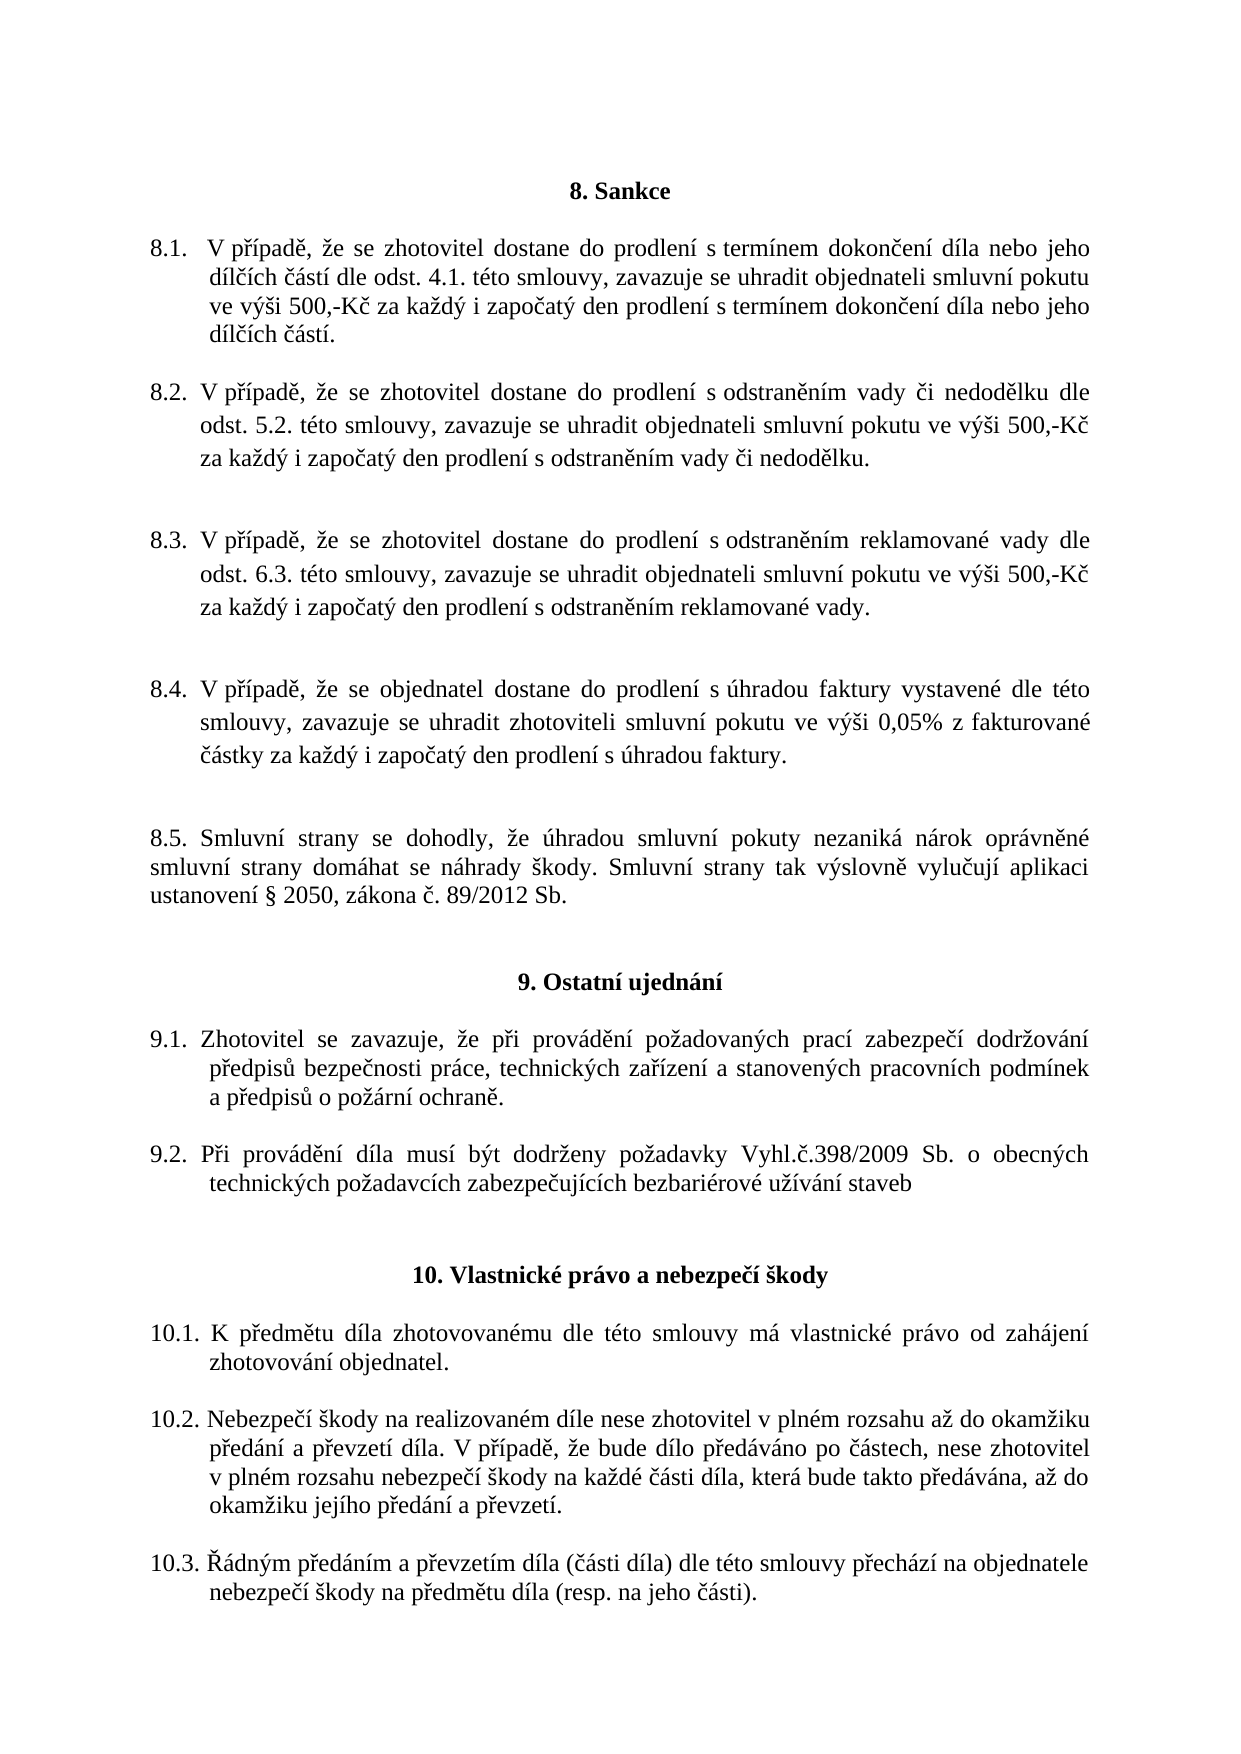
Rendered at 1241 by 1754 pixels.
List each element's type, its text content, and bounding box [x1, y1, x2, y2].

list V případě, že se zhotovitel dostane do prodlení s odstraněním reklamované vady dle odst. 6.3. této smlouvy, zavazuje se uhradit objednateli smluvní pokutu ve výši 500,-Kč za každý i započatý den prodlení s odstraněním reklamované vady. [150, 526, 1090, 620]
text 10.3. Řádným předáním a převzetím díla (části díla) dle této smlouvy přechází na objednatele nebezpečí škody na předmětu díla (resp. na jeho části). [150, 1548, 1090, 1605]
list Smluvní strany se dohodly, že úhradou smluvní pokuty nezaniká nárok oprávněné smluvní strany domáhat se náhrady škody. Smluvní strany tak výslovně vylučují aplikaci ustanovení § 2050, zákona č. 89/2012 Sb. [150, 823, 1090, 909]
text 10.1. K předmětu díla zhotovovanému dle této smlouvy má vlastnické právo od zahájení zhotovování objednatel. [150, 1318, 1090, 1375]
text 8.1. V případě, že se zhotovitel dostane do prodlení s termínem dokončení díla nebo jeho dílčích částí dle odst. 4.1. této smlouvy, zavazuje se uhradit objednateli smluvní pokutu ve výši 500,-Kč za každý i započatý den prodlení s termínem dokončení díla nebo jeho dílčích částí. [150, 233, 1090, 348]
list V případě, že se objednatel dostane do prodlení s úhradou faktury vystavené dle této smlouvy, zavazuje se uhradit zhotoviteli smluvní pokutu ve výši 0,05% z fakturované částky za každý i započatý den prodlení s úhradou faktury. [150, 674, 1090, 769]
text 9.2. Při provádění díla musí být dodrženy požadavky Vyhl.č.398/2009 Sb. o obecných technických požadavcích zabezpečujících bezbariérové užívání staveb [150, 1139, 1090, 1197]
list V případě, že se zhotovitel dostane do prodlení s odstraněním vady či nedodělku dle odst. 5.2. této smlouvy, zavazuje se uhradit objednateli smluvní pokutu ve výši 500,-Kč za každý i započatý den prodlení s odstraněním vady či nedodělku. [150, 377, 1090, 472]
text 10.2. Nebezpečí škody na realizovaném díle nese zhotovitel v plném rozsahu až do okamžiku předání a převzetí díla. V případě, že bude dílo předáváno po částech, nese zhotovitel v plném rozsahu nebezpečí škody na každé části díla, která bude takto předávána, až do okamžiku jejího předání a převzetí. [150, 1404, 1090, 1519]
text 9. Ostatní ujednání [150, 967, 1090, 995]
text 10. Vlastnické právo a nebezpečí škody [150, 1260, 1090, 1289]
text 8. Sankce [150, 176, 1090, 204]
text 9.1. Zhotovitel se zavazuje, že při provádění požadovaných prací zabezpečí dodržování předpisů bezpečnosti práce, technických zařízení a stanovených pracovních podmínek a předpisů o požární ochraně. [150, 1024, 1090, 1110]
